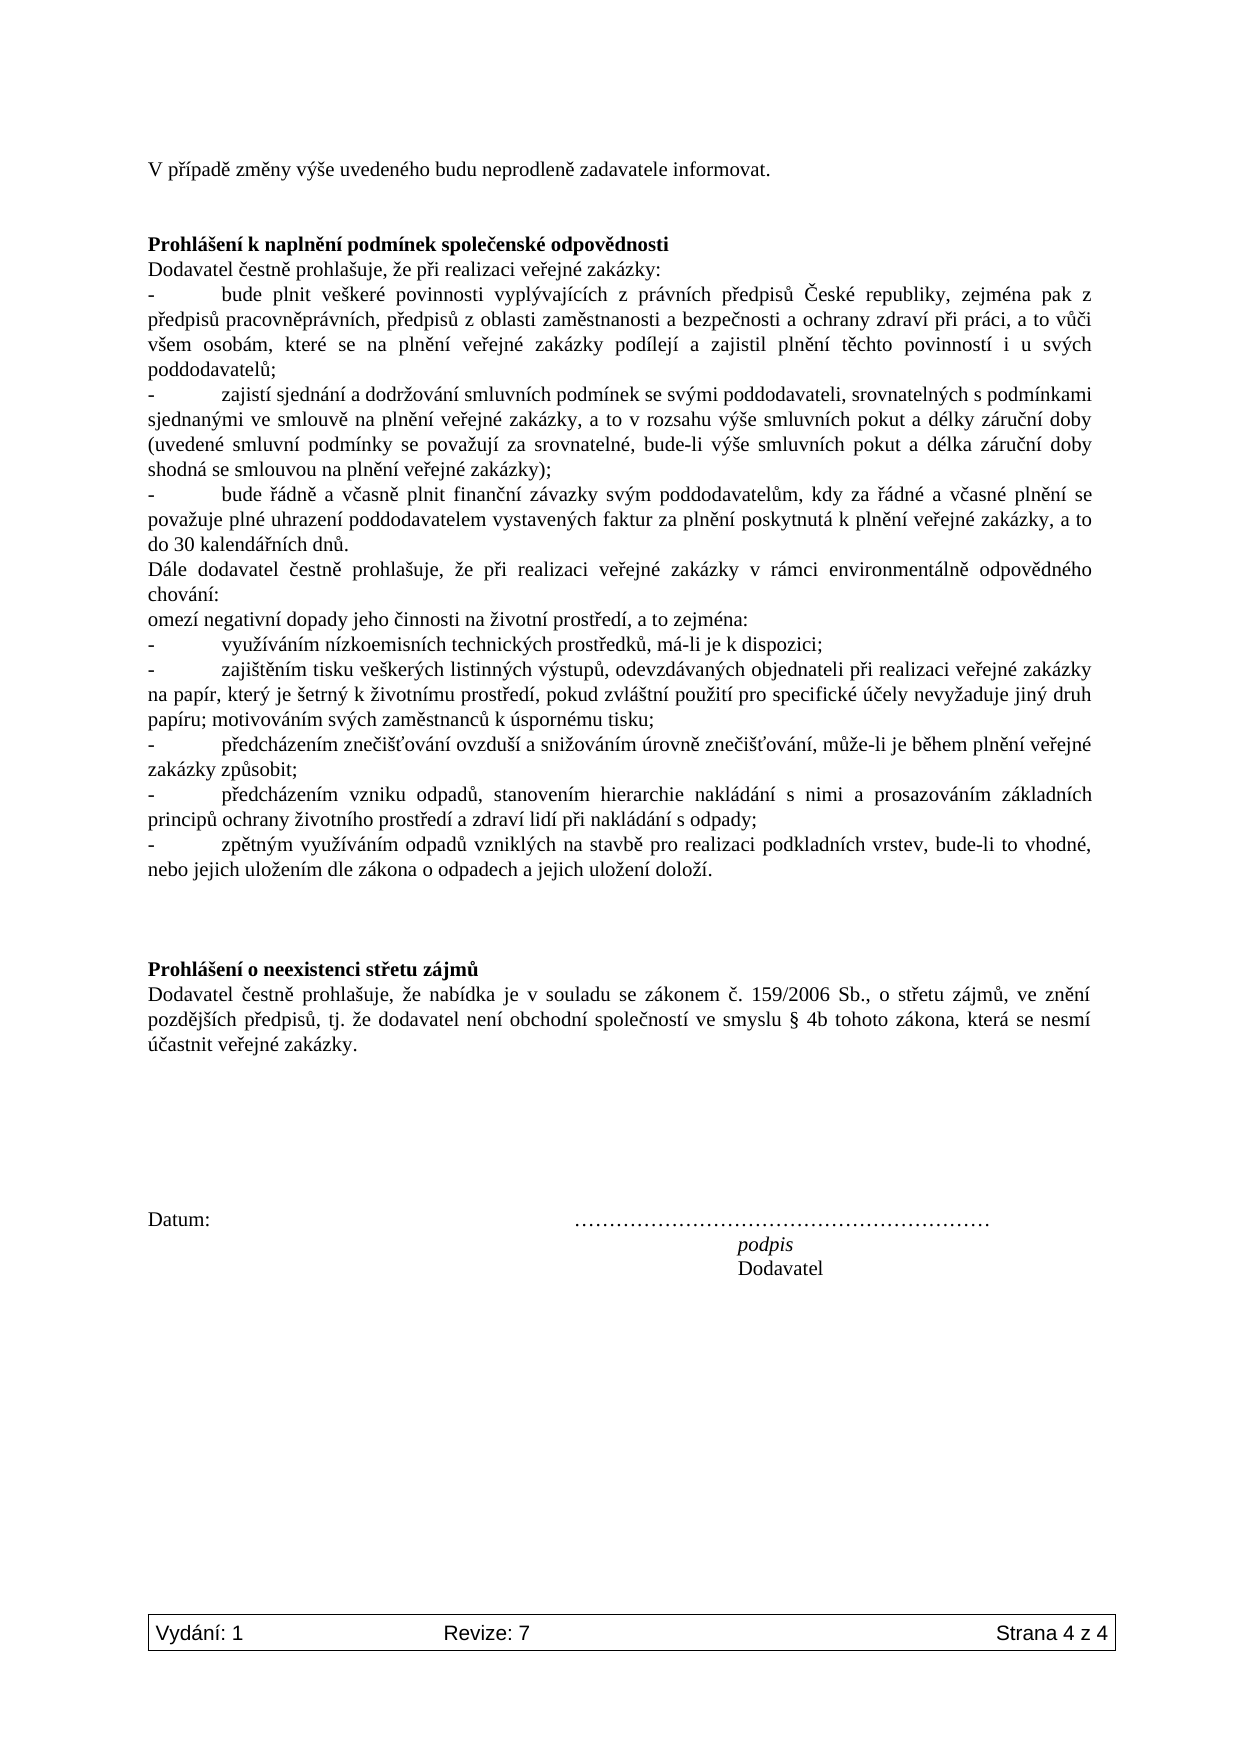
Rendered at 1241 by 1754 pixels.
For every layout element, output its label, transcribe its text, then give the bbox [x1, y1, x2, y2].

subtitle Datum: …………………………………………………… [148, 1207, 1093, 1232]
list Dodavatel [664, 1256, 1196, 1280]
subtitle - zpětným využíváním odpadů vzniklých na stavbě pro realizaci podkladních vrstev, bude-li to vhodné, nebo jejich uložením dle zákona o odpadech a jejich uložení doloží. [148, 832, 1093, 882]
subtitle Dodavatel čestně prohlašuje, že nabídka je v souladu se zákonem č. 159/2006 Sb., o střetu zájmů, ve znění pozdějších předpisů, tj. že dodavatel není obchodní společností ve smyslu § 4b tohoto zákona, která se nesmí účastnit veřejné zakázky. [148, 982, 1093, 1057]
subtitle V případě změny výše uvedeného budu neprodleně zadavatele informovat. [148, 157, 1093, 182]
subtitle - zajistí sjednání a dodržování smluvních podmínek se svými poddodavateli, srovnatelných s podmínkami sjednanými ve smlouvě na plnění veřejné zakázky, a to v rozsahu výše smluvních pokut a délky záruční doby (uvedené smluvní podmínky se považují za srovnatelné, bude-li výše smluvních pokut a délka záruční doby shodná se smlouvou na plnění veřejné zakázky); [148, 382, 1093, 482]
subtitle Prohlášení k naplnění podmínek společenské odpovědnosti [148, 232, 1093, 257]
subtitle - bude řádně a včasně plnit finanční závazky svým poddodavatelům, kdy za řádné a včasné plnění se považuje plné uhrazení poddodavatelem vystavených faktur za plnění poskytnutá k plnění veřejné zakázky, a to do 30 kalendářních dnů. [148, 482, 1093, 557]
subtitle - bude plnit veškeré povinnosti vyplývajících z právních předpisů České republiky, zejména pak z předpisů pracovněprávních, předpisů z oblasti zaměstnanosti a bezpečnosti a ochrany zdraví při práci, a to vůči všem osobám, které se na plnění veřejné zakázky podílejí a zajistil plnění těchto povinností i u svých poddodavatelů; [148, 282, 1093, 382]
subtitle - využíváním nízkoemisních technických prostředků, má-li je k dispozici; [148, 632, 1093, 657]
subtitle omezí negativní dopady jeho činnosti na životní prostředí, a to zejména: [148, 607, 1093, 632]
list podpis [664, 1232, 1196, 1256]
subtitle Prohlášení o neexistenci střetu zájmů [148, 957, 1093, 982]
subtitle Dodavatel čestně prohlašuje, že při realizaci veřejné zakázky: [148, 257, 1093, 282]
subtitle - předcházením znečišťování ovzduší a snižováním úrovně znečišťování, může-li je během plnění veřejné zakázky způsobit; [148, 732, 1093, 782]
subtitle - předcházením vzniku odpadů, stanovením hierarchie nakládání s nimi a prosazováním základních principů ochrany životního prostředí a zdraví lidí při nakládání s odpady; [148, 782, 1093, 832]
subtitle - zajištěním tisku veškerých listinných výstupů, odevzdávaných objednateli při realizaci veřejné zakázky na papír, který je šetrný k životnímu prostředí, pokud zvláštní použití pro specifické účely nevyžaduje jiný druh papíru; motivováním svých zaměstnanců k úspornému tisku; [148, 657, 1093, 732]
subtitle Dále dodavatel čestně prohlašuje, že při realizaci veřejné zakázky v rámci environmentálně odpovědného chování: [148, 557, 1093, 607]
